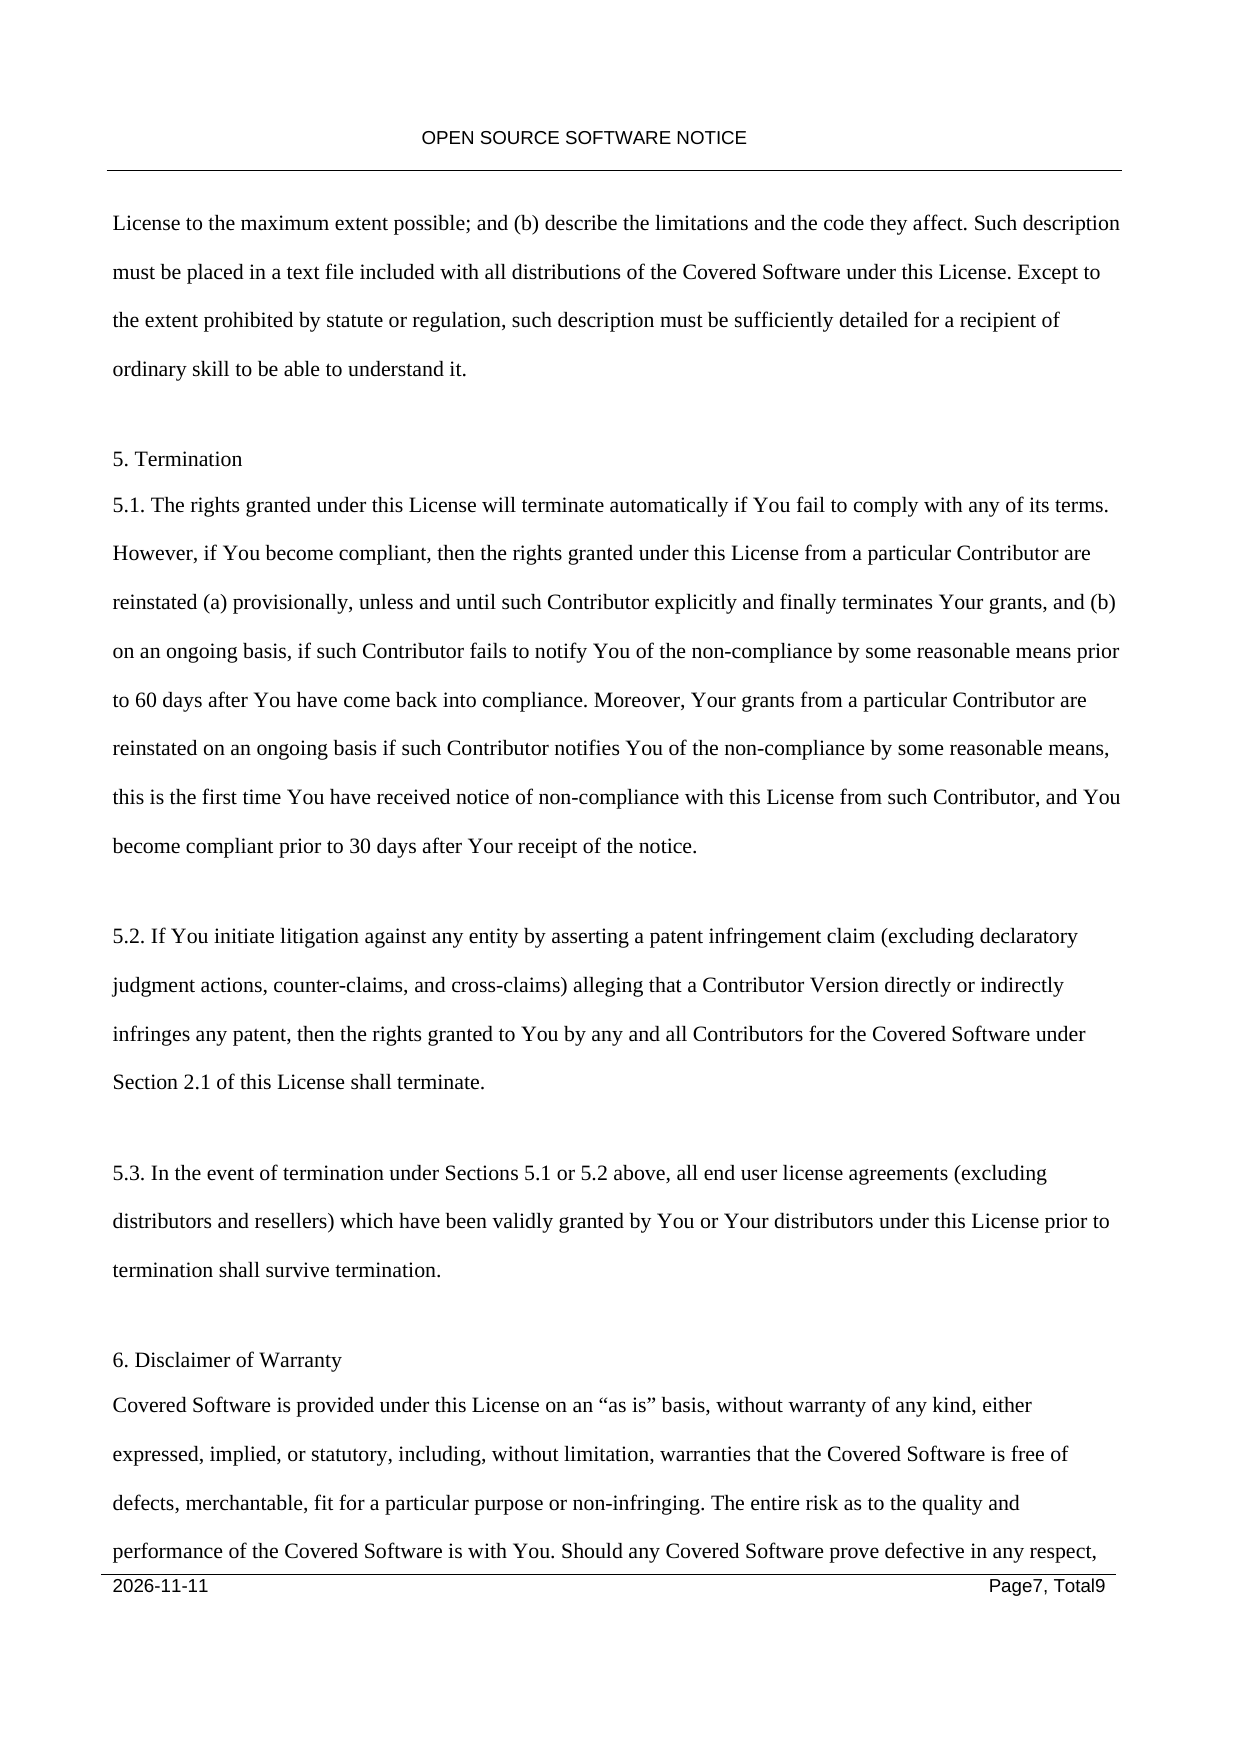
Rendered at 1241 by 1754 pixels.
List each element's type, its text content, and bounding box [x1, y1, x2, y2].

text 6. Disclaimer of Warranty [112, 1343, 1128, 1376]
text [112, 1389, 1128, 1567]
text 5. Termination [112, 443, 1128, 475]
text 5.2. If You initiate litigation against any entity by asserting a patent infringement claim (excluding declaratory judgment actions, counter-claims, and cross-claims) alleging that a Contributor Version directly or indirectly infringes any patent, then the rights granted to You by any and all Contributors for the Covered Software under Section 2.1 of this License shall terminate. [112, 919, 1128, 1098]
text 5.3. In the event of termination under Sections 5.1 or 5.2 above, all end user license agreements (excluding distributors and resellers) which have been validly granted by You or Your distributors under this License prior to termination shall survive termination. [112, 1156, 1128, 1286]
text 5.1. The rights granted under this License will terminate automatically if You fail to comply with any of its terms. However, if You become compliant, then the rights granted under this License from a particular Contributor are reinstated (a) provisionally, unless and until such Contributor explicitly and finally terminates Your grants, and (b) on an ongoing basis, if such Contributor fails to notify You of the non-compliance by some reasonable means prior to 60 days after You have come back into compliance. Moreover, Your grants from a particular Contributor are reinstated on an ongoing basis if such Contributor notifies You of the non-compliance by some reasonable means, this is the first time You have received notice of non-compliance with this License from such Contributor, and You become compliant prior to 30 days after Your receipt of the notice. [112, 488, 1128, 862]
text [112, 206, 1128, 385]
